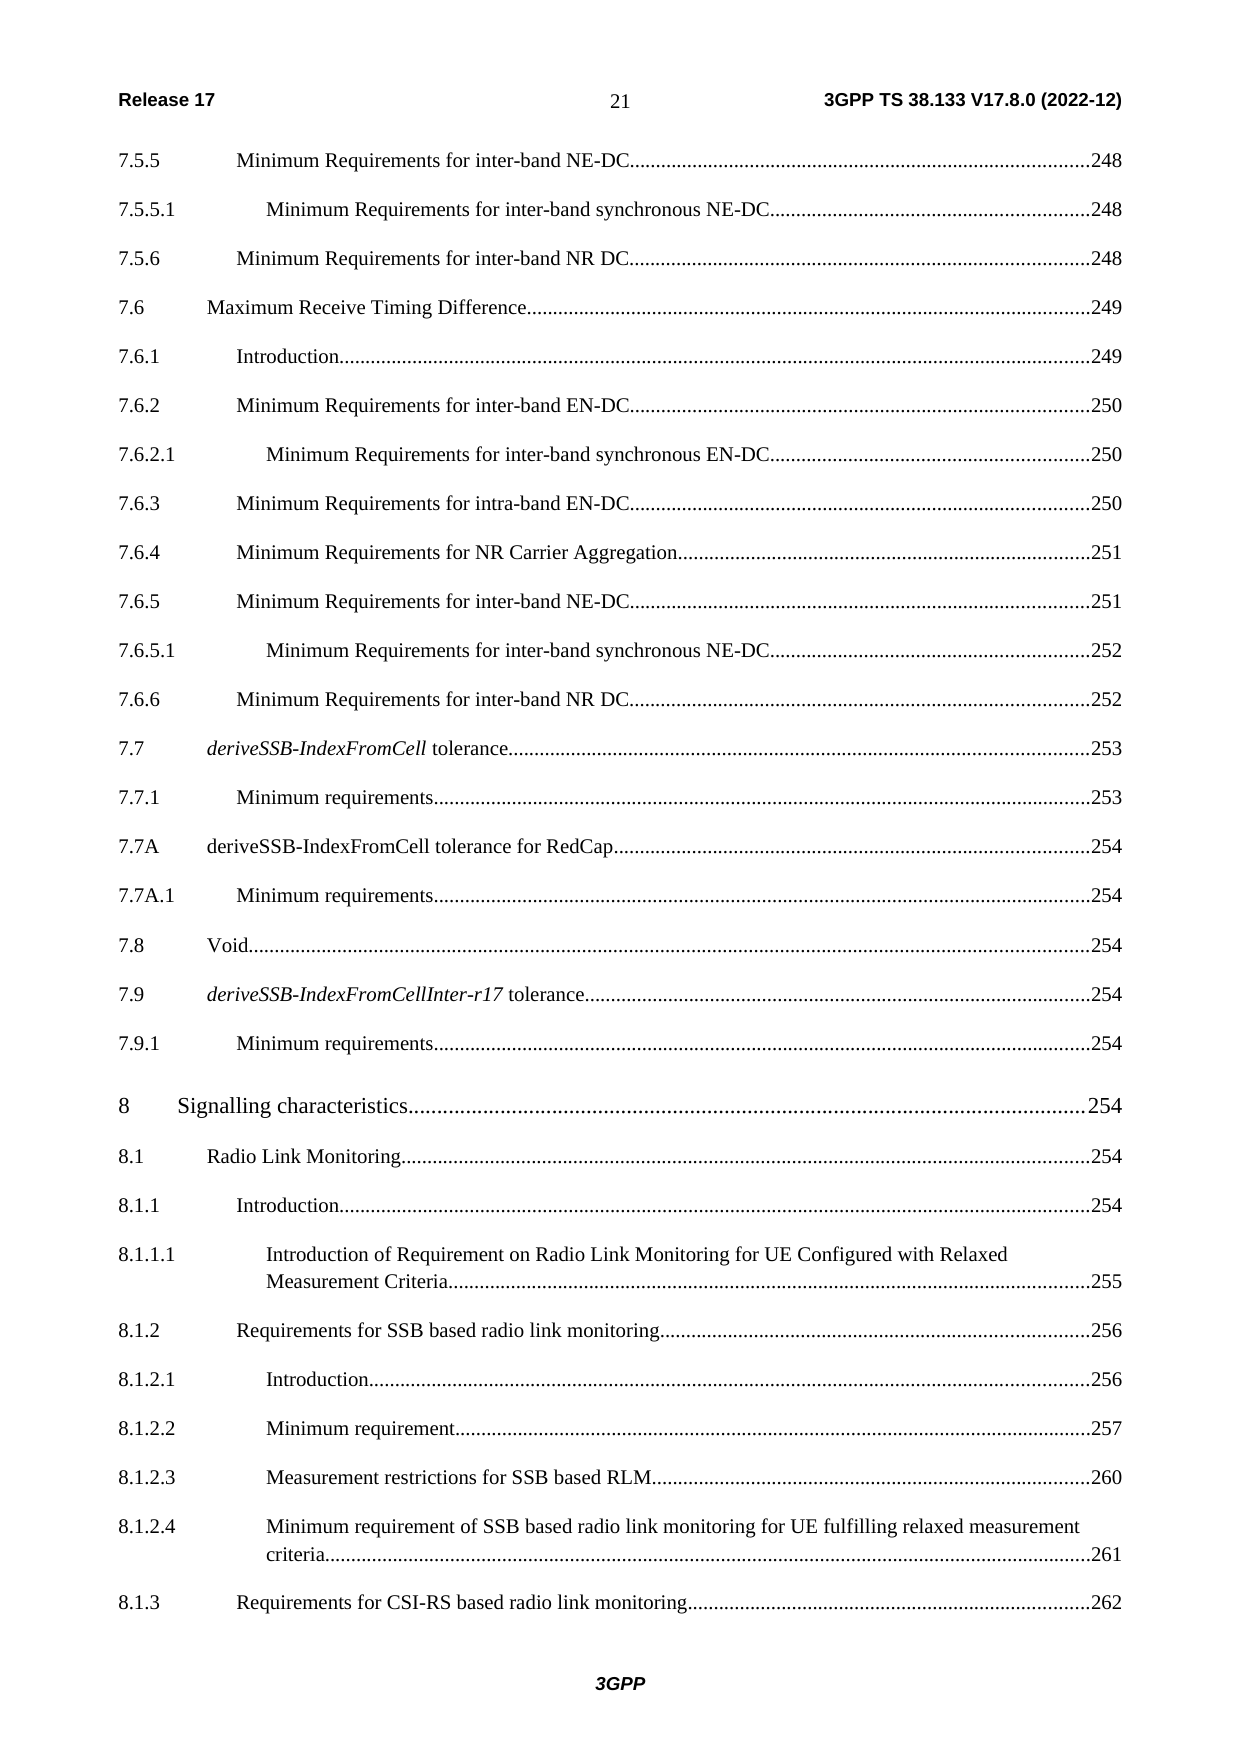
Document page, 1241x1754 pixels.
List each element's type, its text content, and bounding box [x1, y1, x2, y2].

text 7.7.1 Minimum requirements 253 [118, 785, 1122, 809]
text 8.1 Radio Link Monitoring 254 [118, 1143, 1078, 1168]
text 7.6.1 Introduction 249 [118, 344, 1122, 368]
text 7.6.2.1 Minimum Requirements for inter-band synchronous EN-DC 250 [118, 442, 1122, 466]
text 8.1.2.3 Measurement restrictions for SSB based RLM 260 [118, 1465, 1122, 1489]
text 7.6.5 Minimum Requirements for inter-band NE-DC 251 [118, 589, 1122, 613]
text 7.9 deriveSSB-IndexFromCellInter-r17 tolerance 254 [118, 982, 1078, 1006]
text 7.6.2 Minimum Requirements for inter-band EN-DC 250 [118, 393, 1122, 417]
text 7.6 Maximum Receive Timing Difference 249 [118, 295, 1078, 319]
text 7.7A.1 Minimum requirements 254 [118, 883, 1122, 907]
text 8.1.2.2 Minimum requirement 257 [118, 1416, 1122, 1440]
text 8.1.2.4 Minimum requirement of SSB based radio link monitoring for UE fulfilling relaxed measurement criteria 261 [118, 1514, 1122, 1566]
text 7.7 deriveSSB-IndexFromCell tolerance 253 [118, 736, 1078, 760]
text 7.6.5.1 Minimum Requirements for inter-band synchronous NE-DC 252 [118, 638, 1122, 662]
text 8.1.1 Introduction 254 [118, 1193, 1122, 1217]
text 7.6.6 Minimum Requirements for inter-band NR DC 252 [118, 687, 1122, 711]
text 7.5.5.1 Minimum Requirements for inter-band synchronous NE-DC 248 [118, 197, 1122, 221]
text 8.1.1.1 Introduction of Requirement on Radio Link Monitoring for UE Configured with Relaxed Measurement Criteria 255 [118, 1242, 1122, 1293]
text 7.5.5 Minimum Requirements for inter-band NE-DC 248 [118, 147, 1122, 172]
text 7.5.6 Minimum Requirements for inter-band NR DC 248 [118, 246, 1122, 270]
text 8.1.3 Requirements for CSI-RS based radio link monitoring 262 [118, 1590, 1122, 1614]
text 7.9.1 Minimum requirements 254 [118, 1031, 1122, 1055]
text 8.1.2 Requirements for SSB based radio link monitoring 256 [118, 1318, 1122, 1342]
text 7.8 Void 254 [118, 932, 1078, 957]
text 7.7A deriveSSB-IndexFromCell tolerance for RedCap 254 [118, 834, 1078, 858]
text 8.1.2.1 Introduction 256 [118, 1367, 1122, 1391]
text 8 Signalling characteristics 254 [118, 1092, 1078, 1118]
text 7.6.4 Minimum Requirements for NR Carrier Aggregation 251 [118, 540, 1122, 564]
text 7.6.3 Minimum Requirements for intra-band EN-DC 250 [118, 491, 1122, 515]
